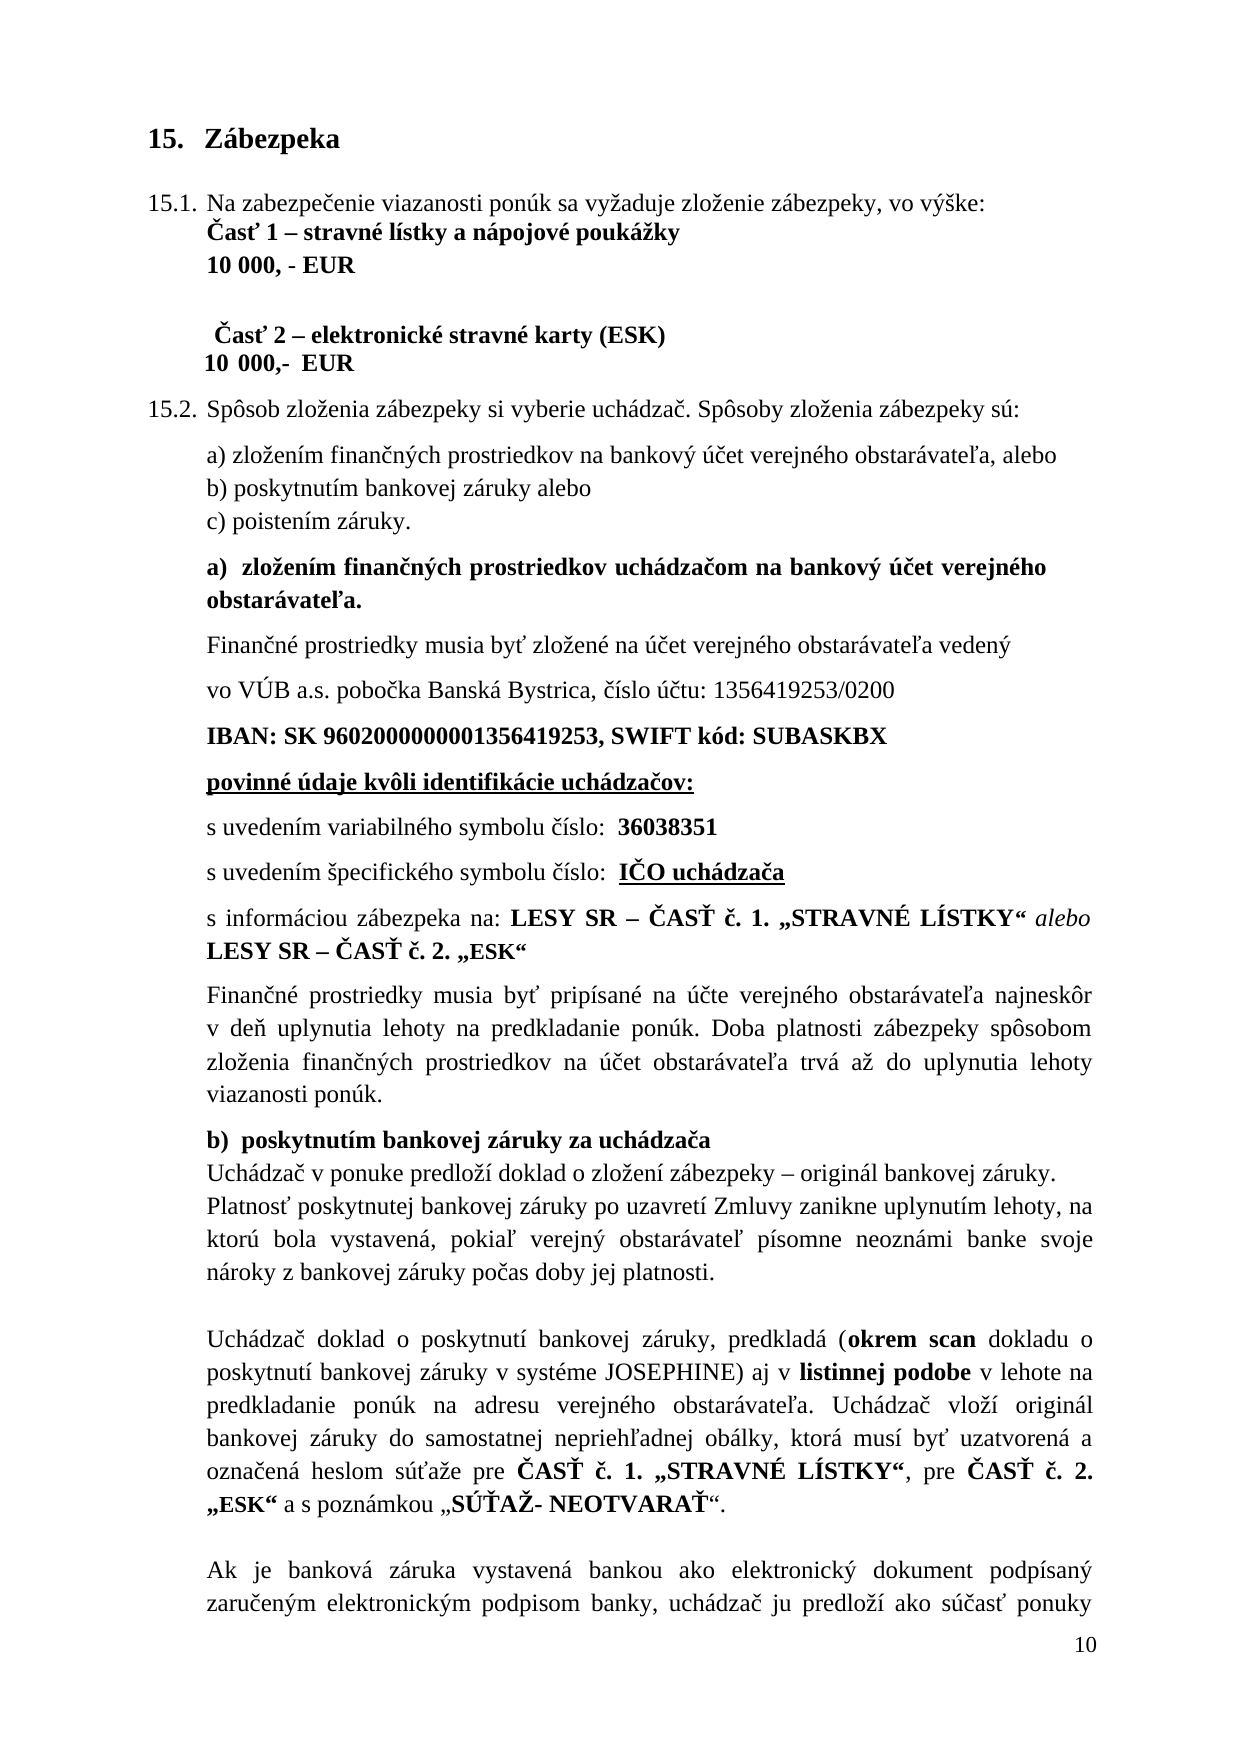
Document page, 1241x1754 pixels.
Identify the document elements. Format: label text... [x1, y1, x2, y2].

subtitle poskytnutím bankovej záruky za uchádzača [206, 1126, 1113, 1154]
text Finančné prostriedky musia byť pripísané na účte verejného obstarávateľa najneskôr v deň uplynutia lehoty na predkladanie ponúk. Doba platnosti zábezpeky spôsobom zloženia finančných prostriedkov na účet obstarávateľa trvá až do uplynutia lehoty viazanosti ponúk. [206, 981, 1092, 1108]
list Spôsob zloženia zábezpeky si vyberie uchádzač. Spôsoby zloženia zábezpeky sú: [147, 394, 1113, 423]
text s uvedením variabilného symbolu číslo: 36038351 [206, 812, 1113, 840]
text Časť 2 – elektronické stravné karty (ESK) [214, 320, 1113, 349]
text 10 000,- EUR [204, 349, 1113, 377]
list poskytnutím bankovej záruky alebo [206, 473, 1113, 502]
list Na zabezpečenie viazanosti ponúk sa vyžaduje zloženie zábezpeky, vo výške: [147, 188, 1113, 217]
text s uvedením špecifického symbolu číslo: IČO uchádzača [206, 857, 1113, 886]
list poistením záruky. [206, 506, 1113, 535]
text povinné údaje kvôli identifikácie uchádzačov: [206, 767, 1113, 795]
text Platnosť poskytnutej bankovej záruky po uzavretí Zmluvy zanikne uplynutím lehoty, na ktorú bola vystavená, pokiaľ verejný obstarávateľ písomne neoznámi banke svoje nároky z bankovej záruky počas doby jej platnosti. [206, 1191, 1093, 1286]
subtitle zložením finančných prostriedkov uchádzačom na bankový účet verejného obstarávateľa. [206, 552, 1092, 614]
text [206, 1555, 1093, 1617]
list zložením finančných prostriedkov na bankový účet verejného obstarávateľa, alebo [206, 440, 1113, 468]
text s informáciou zábezpeka na: LESY SR – ČASŤ č. 1. „STRAVNÉ LÍSTKY“ alebo LESY SR – ČASŤ č. 2. „ESK“ [206, 903, 1093, 965]
list Časť 1 – stravné lístky a nápojové poukážky [206, 217, 1113, 246]
text Uchádzač v ponuke predloží doklad o zložení zábezpeky – originál bankovej záruky. [206, 1158, 1113, 1187]
subtitle IBAN: SK 9602000000001356419253, SWIFT kód: SUBASKBX [206, 721, 1113, 750]
text Uchádzač doklad o poskytnutí bankovej záruky, predkladá (okrem scan dokladu o poskytnutí bankovej záruky v systéme JOSEPHINE) aj v listinnej podobe v lehote na predkladanie ponúk na adresu verejného obstarávateľa. Uchádzač vloží originál bankovej záruky do samostatnej nepriehľadnej obálky, ktorá musí byť uzatvorená a označená heslom súťaže pre ČASŤ č. 1. „STRAVNÉ LÍSTKY“, pre ČASŤ č. 2. „ESK“ a s poznámkou „SÚŤAŽ- NEOTVARAŤ“. [206, 1324, 1093, 1517]
text Finančné prostriedky musia byť zložené na účet verejného obstarávateľa vedený vo VÚB a.s. pobočka Banská Bystrica, číslo účtu: 1356419253/0200 [206, 630, 1027, 704]
subtitle Zábezpeka [147, 121, 1113, 154]
text 10 000, - EUR [206, 250, 1110, 278]
